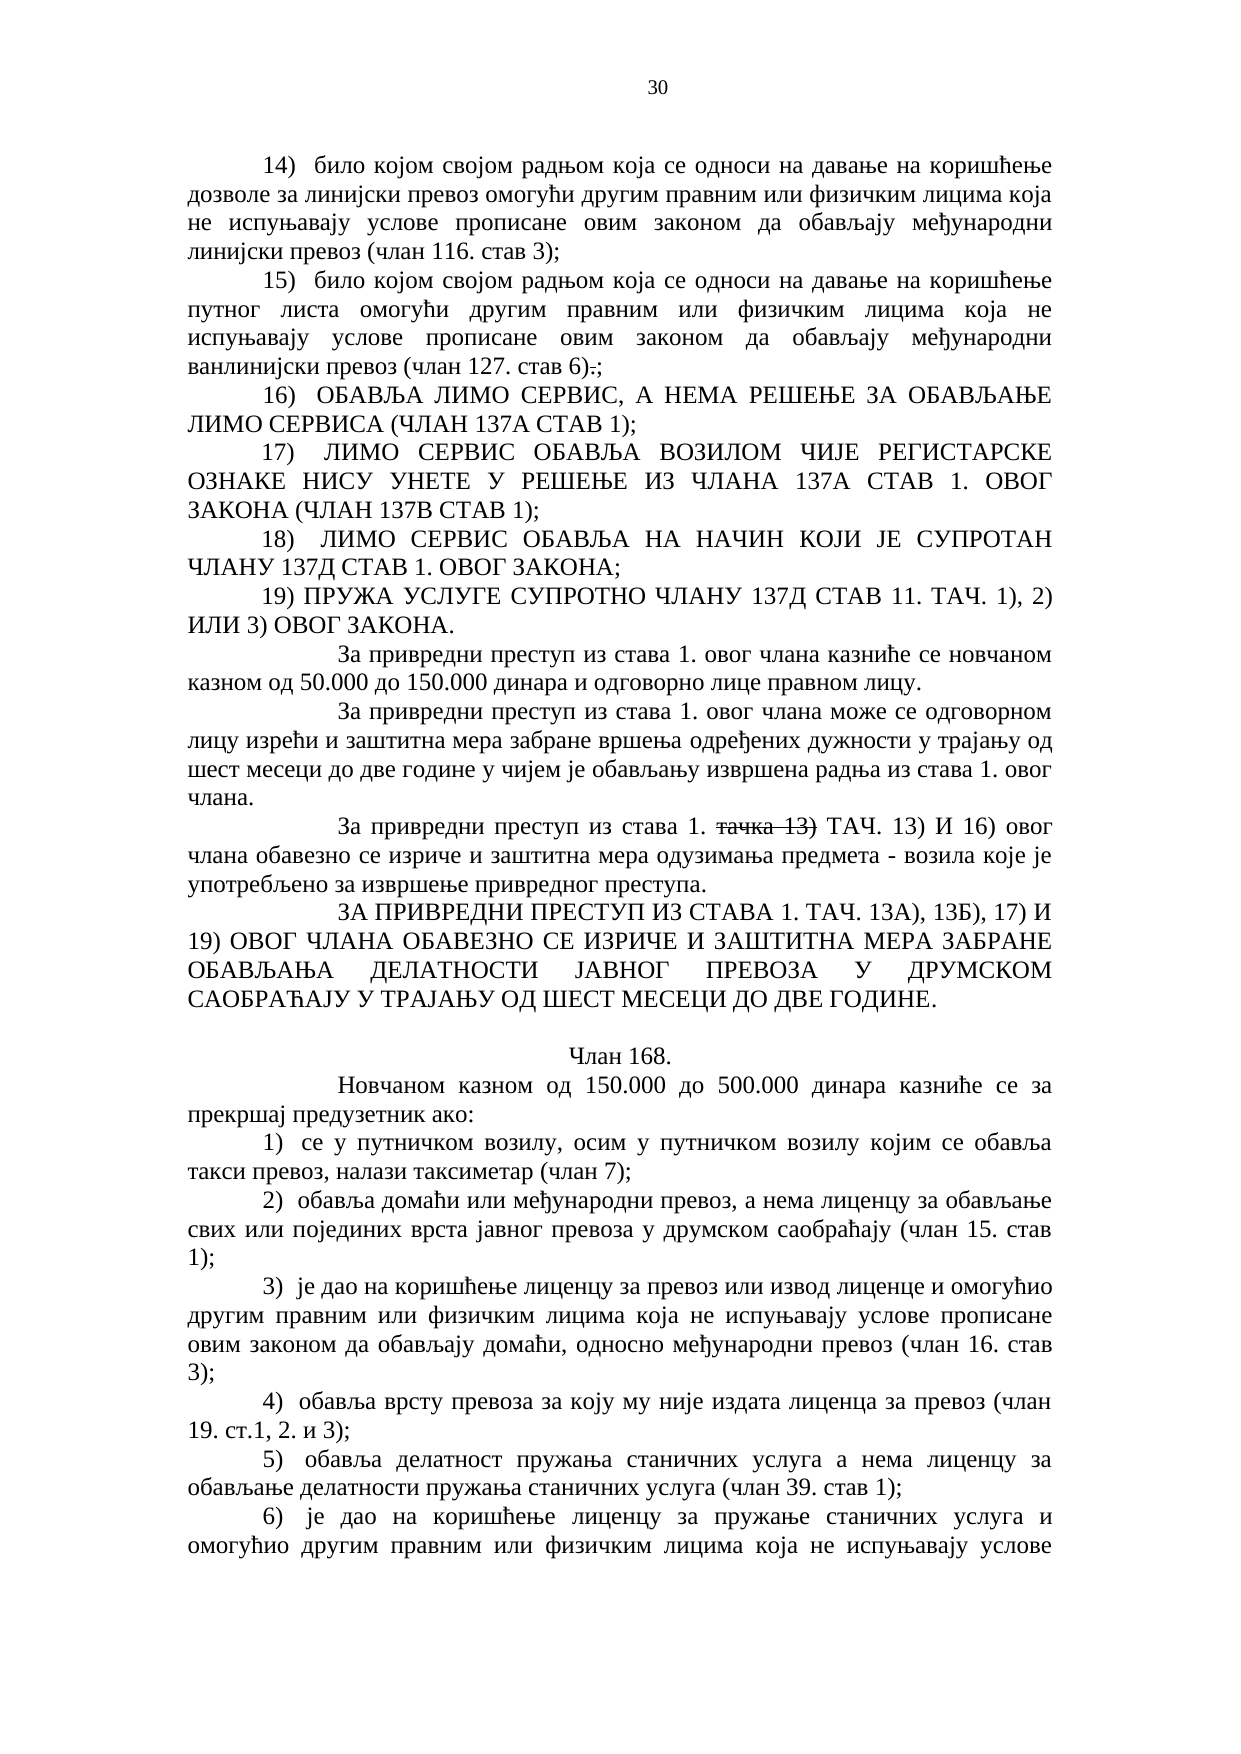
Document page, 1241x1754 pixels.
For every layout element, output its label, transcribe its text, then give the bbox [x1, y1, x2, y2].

text За привредни преступ из става 1. тачка 13) ТАЧ. 13) И 16) овог члана обавезно се изриче и заштитна мера одузимања предмета - возила које је употребљено за извршење привредног преступа. [187, 811, 1053, 897]
list се у путничком возилу, осим у путничком возилу којим се обавља такси превоз, налази таксиметар (члан 7); [187, 1127, 1053, 1185]
list обавља врсту превоза за коју му није издата лиценца за превоз (члан 19. ст.1, 2. и 3); [187, 1386, 1053, 1444]
list ЛИМО СЕРВИС ОБАВЉА НА НАЧИН КОЈИ ЈЕ СУПРОТАН ЧЛАНУ 137Д СТАВ 1. ОВОГ ЗАКОНА; [187, 524, 1053, 581]
text За привредни преступ из става 1. овог члана може се одговорном лицу изрећи и заштитна мера забране вршења одређених дужности у трајању од шест месеци до две године у чијем је обављању извршена радња из става 1. овог члана. [187, 696, 1053, 811]
text За привредни преступ из става 1. овог члана казниће се новчаном казном од 50.000 до 150.000 динара и одговорно лице правном лицу. [187, 639, 1053, 696]
text ЗА ПРИВРЕДНИ ПРЕСТУП ИЗ СТАВА 1. ТАЧ. 13А), 13Б), 17) И 19) ОВОГ ЧЛАНА ОБАВЕЗНО СЕ ИЗРИЧЕ И ЗАШТИТНА МЕРА ЗАБРАНЕ ОБАВЉАЊА ДЕЛАТНОСТИ ЈАВНОГ ПРЕВОЗА У ДРУМСКОМ САОБРАЋАЈУ У ТРАЈАЊУ ОД ШЕСТ МЕСЕЦИ ДО ДВЕ ГОДИНЕ. [187, 897, 1053, 1012]
text Новчаном казном од 150.000 до 500.000 динара казниће се за прекршај предузетник ако: [187, 1070, 1053, 1127]
list обавља домаћи или међународни превоз, а нема лиценцу за обављање свих или појединих врста јавног превоза у друмском саобраћају (члан 15. став 1); [187, 1185, 1053, 1271]
list ОБАВЉА ЛИМО СЕРВИС, А НЕМА РЕШЕЊЕ ЗА ОБАВЉАЊЕ ЛИМО СЕРВИСА (ЧЛАН 137А СТАВ 1); [187, 380, 1053, 437]
list било којом својом радњом која се односи на давање на коришћење дозволе за линијски превоз омогући другим правним или физичким лицима која не испуњавају услове прописане овим законом да обављају међународни линијски превоз (члан 116. став 3); [187, 150, 1053, 265]
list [187, 1501, 1053, 1559]
list било којом својом радњом која се односи на давање на коришћење путног листа омогући другим правним или физичким лицима која не испуњавају услове прописане овим законом да обављају међународни ванлинијски превоз (члан 127. став 6).; [187, 265, 1053, 380]
list ЛИМО СЕРВИС ОБАВЉА ВОЗИЛОМ ЧИЈЕ РЕГИСТАРСКЕ ОЗНАКЕ НИСУ УНЕТЕ У РЕШЕЊЕ ИЗ ЧЛАНА 137А СТАВ 1. ОВОГ ЗАКОНА (ЧЛАН 137В СТАВ 1); [187, 437, 1053, 524]
text Члан 168. [187, 1041, 1053, 1070]
list ПРУЖА УСЛУГЕ СУПРОТНО ЧЛАНУ 137Д СТАВ 11. ТАЧ. 1), 2) ИЛИ 3) ОВОГ ЗАКОНА. [187, 581, 1053, 639]
list је дао на коришћење лиценцу за превоз или извод лиценце и омогућио другим правним или физичким лицима која не испуњавају услове прописане овим законом да обављају домаћи, односно међународни превоз (члан 16. став 3); [187, 1271, 1053, 1386]
list обавља делатност пружања станичних услуга а нема лиценцу за обављање делатности пружања станичних услуга (члан 39. став 1); [187, 1444, 1053, 1501]
